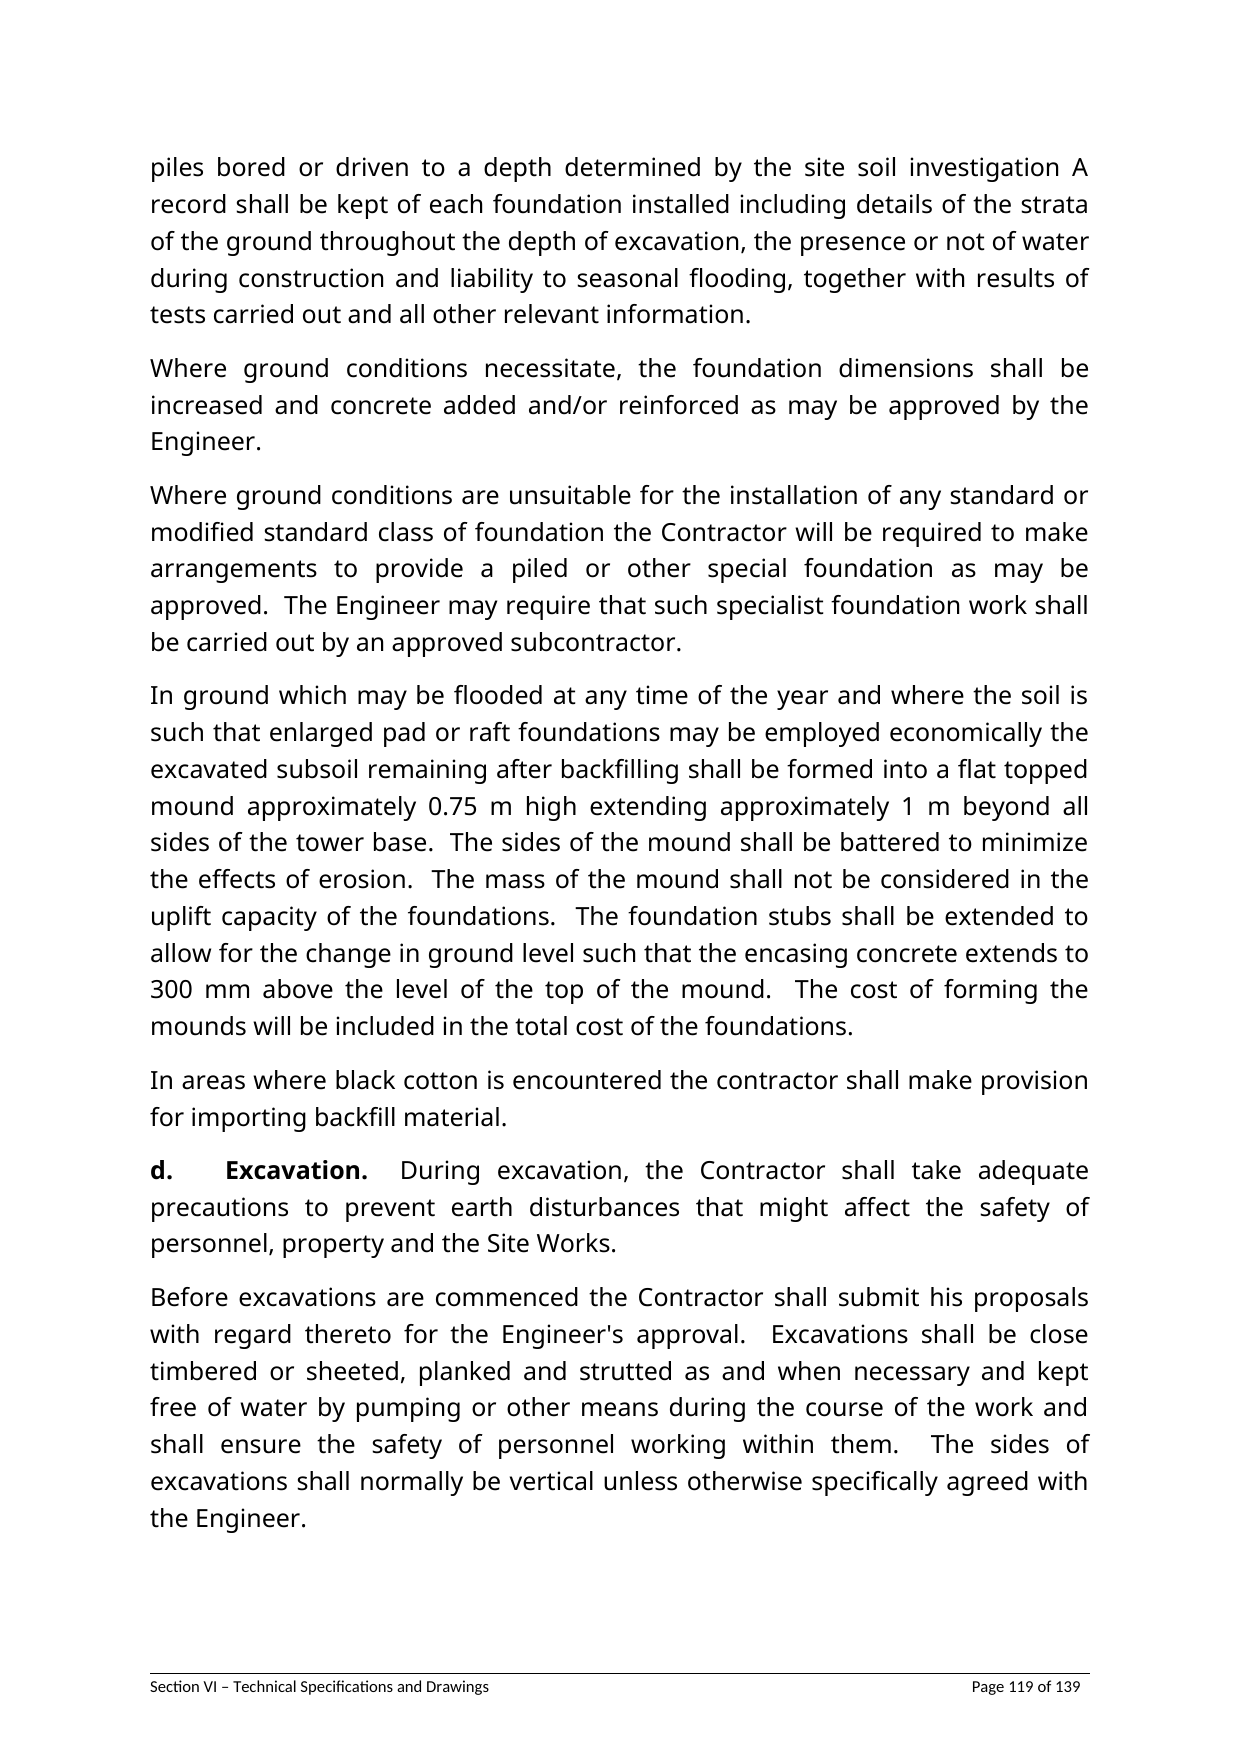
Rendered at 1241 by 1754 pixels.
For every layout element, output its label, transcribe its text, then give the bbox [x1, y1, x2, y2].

text In ground which may be flooded at any time of the year and where the soil is such that enlarged pad or raft foundations may be employed economically the excavated subsoil remaining after backfilling shall be formed into a flat topped mound approximately 0.75 m high extending approximately 1 m beyond all sides of the tower base. The sides of the mound shall be battered to minimize the effects of erosion. The mass of the mound shall not be considered in the uplift capacity of the foundations. The foundation stubs shall be extended to allow for the change in ground level such that the encasing concrete extends to 300 mm above the level of the top of the mound. The cost of forming the mounds will be included in the total cost of the foundations. [150, 678, 1090, 1043]
text d. Excavation. During excavation, the Contractor shall take adequate precautions to prevent earth disturbances that might affect the safety of personnel, property and the Site Works. [150, 1153, 1090, 1260]
text Before excavations are commenced the Contractor shall submit his proposals with regard thereto for the Engineer's approval. Excavations shall be close timbered or sheeted, planked and strutted as and when necessary and kept free of water by pumping or other means during the course of the work and shall ensure the safety of personnel working within them. The sides of excavations shall normally be vertical unless otherwise specifically agreed with the Engineer. [150, 1279, 1090, 1534]
text Where ground conditions are unsuitable for the installation of any standard or modified standard class of foundation the Contractor will be required to make arrangements to provide a piled or other special foundation as may be approved. The Engineer may require that such specialist foundation work shall be carried out by an approved subcontractor. [150, 477, 1090, 659]
text Where ground conditions necessitate, the foundation dimensions shall be increased and concrete added and/or reinforced as may be approved by the Engineer. [150, 351, 1090, 458]
text In areas where black cotton is encountered the contractor shall make provision for importing backfill material. [150, 1062, 1090, 1133]
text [150, 150, 1090, 331]
